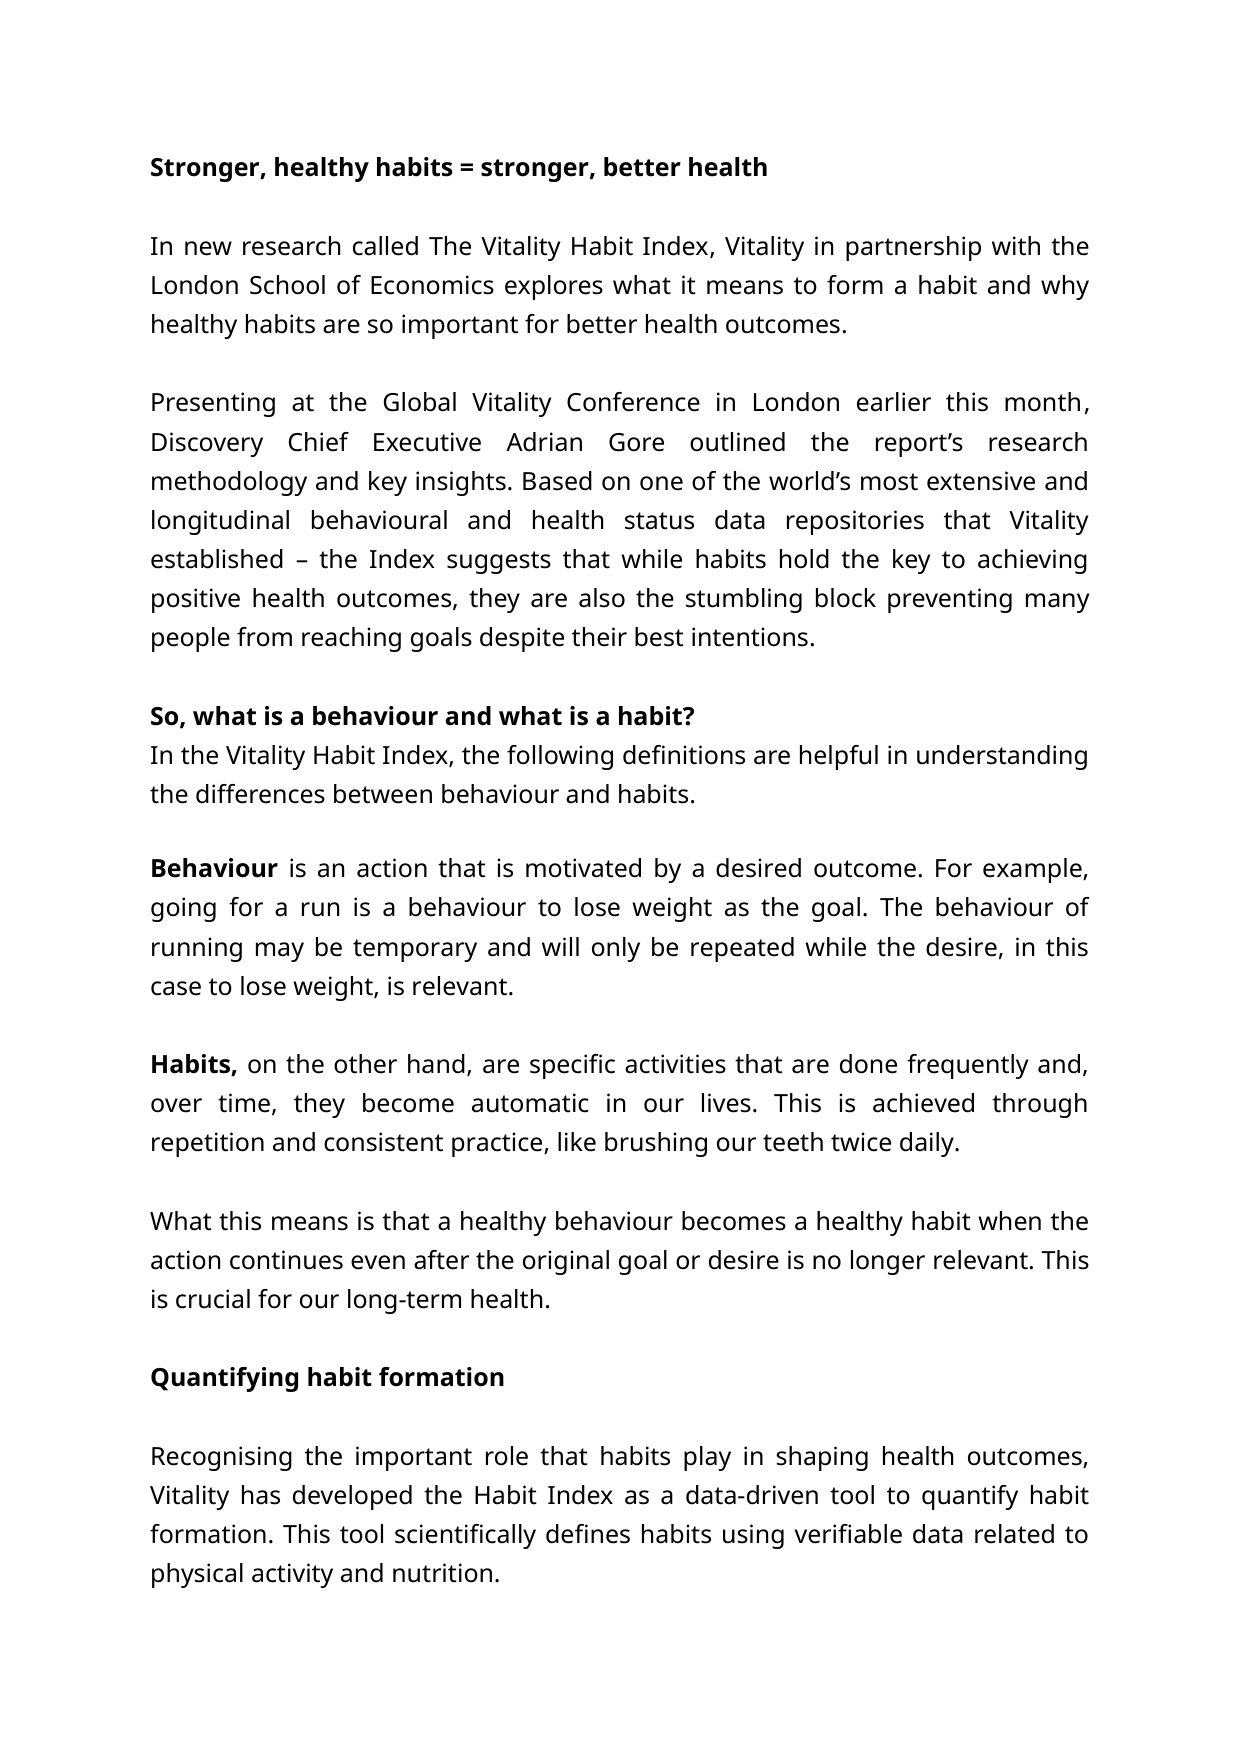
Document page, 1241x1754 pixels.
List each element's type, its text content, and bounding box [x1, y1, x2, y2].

text In the Vitality Habit Index, the following definitions are helpful in understanding the differences between behaviour and habits. [150, 737, 1090, 811]
text Quantifying habit formation [150, 1360, 1090, 1394]
text Presenting at the Global Vitality Conference in London earlier this month, Discovery Chief Executive Adrian Gore outlined the report’s research methodology and key insights. Based on one of the world’s most extensive and longitudinal behavioural and health status data repositories that Vitality established – the Index suggests that while habits hold the key to achieving positive health outcomes, they are also the stumbling block preventing many people from reaching goals despite their best intentions. [150, 385, 1090, 654]
text Recognising the important role that habits play in shaping health outcomes, Vitality has developed the Habit Index as a data-driven tool to quantify habit formation. This tool scientifically defines habits using verifiable data related to physical activity and nutrition. [150, 1438, 1090, 1590]
text So, what is a behaviour and what is a habit? [150, 698, 1090, 732]
text Habits, on the other hand, are specific activities that are done frequently and, over time, they become automatic in our lives. This is achieved through repetition and consistent practice, like brushing our teeth twice daily. [150, 1047, 1090, 1159]
text What this means is that a healthy behaviour becomes a healthy habit when the action continues even after the original goal or desire is no longer relevant. This is crucial for our long-term health. [150, 1203, 1090, 1316]
text In new research called The Vitality Habit Index, Vitality in partnership with the London School of Economics explores what it means to form a habit and why healthy habits are so important for better health outcomes. [150, 228, 1090, 341]
text Stronger, healthy habits = stronger, better health [150, 150, 1090, 184]
text Behaviour is an action that is motivated by a desired outcome. For example, going for a run is a behaviour to lose weight as the goal. The behaviour of running may be temporary and will only be repeated while the desire, in this case to lose weight, is relevant. [150, 851, 1090, 1002]
